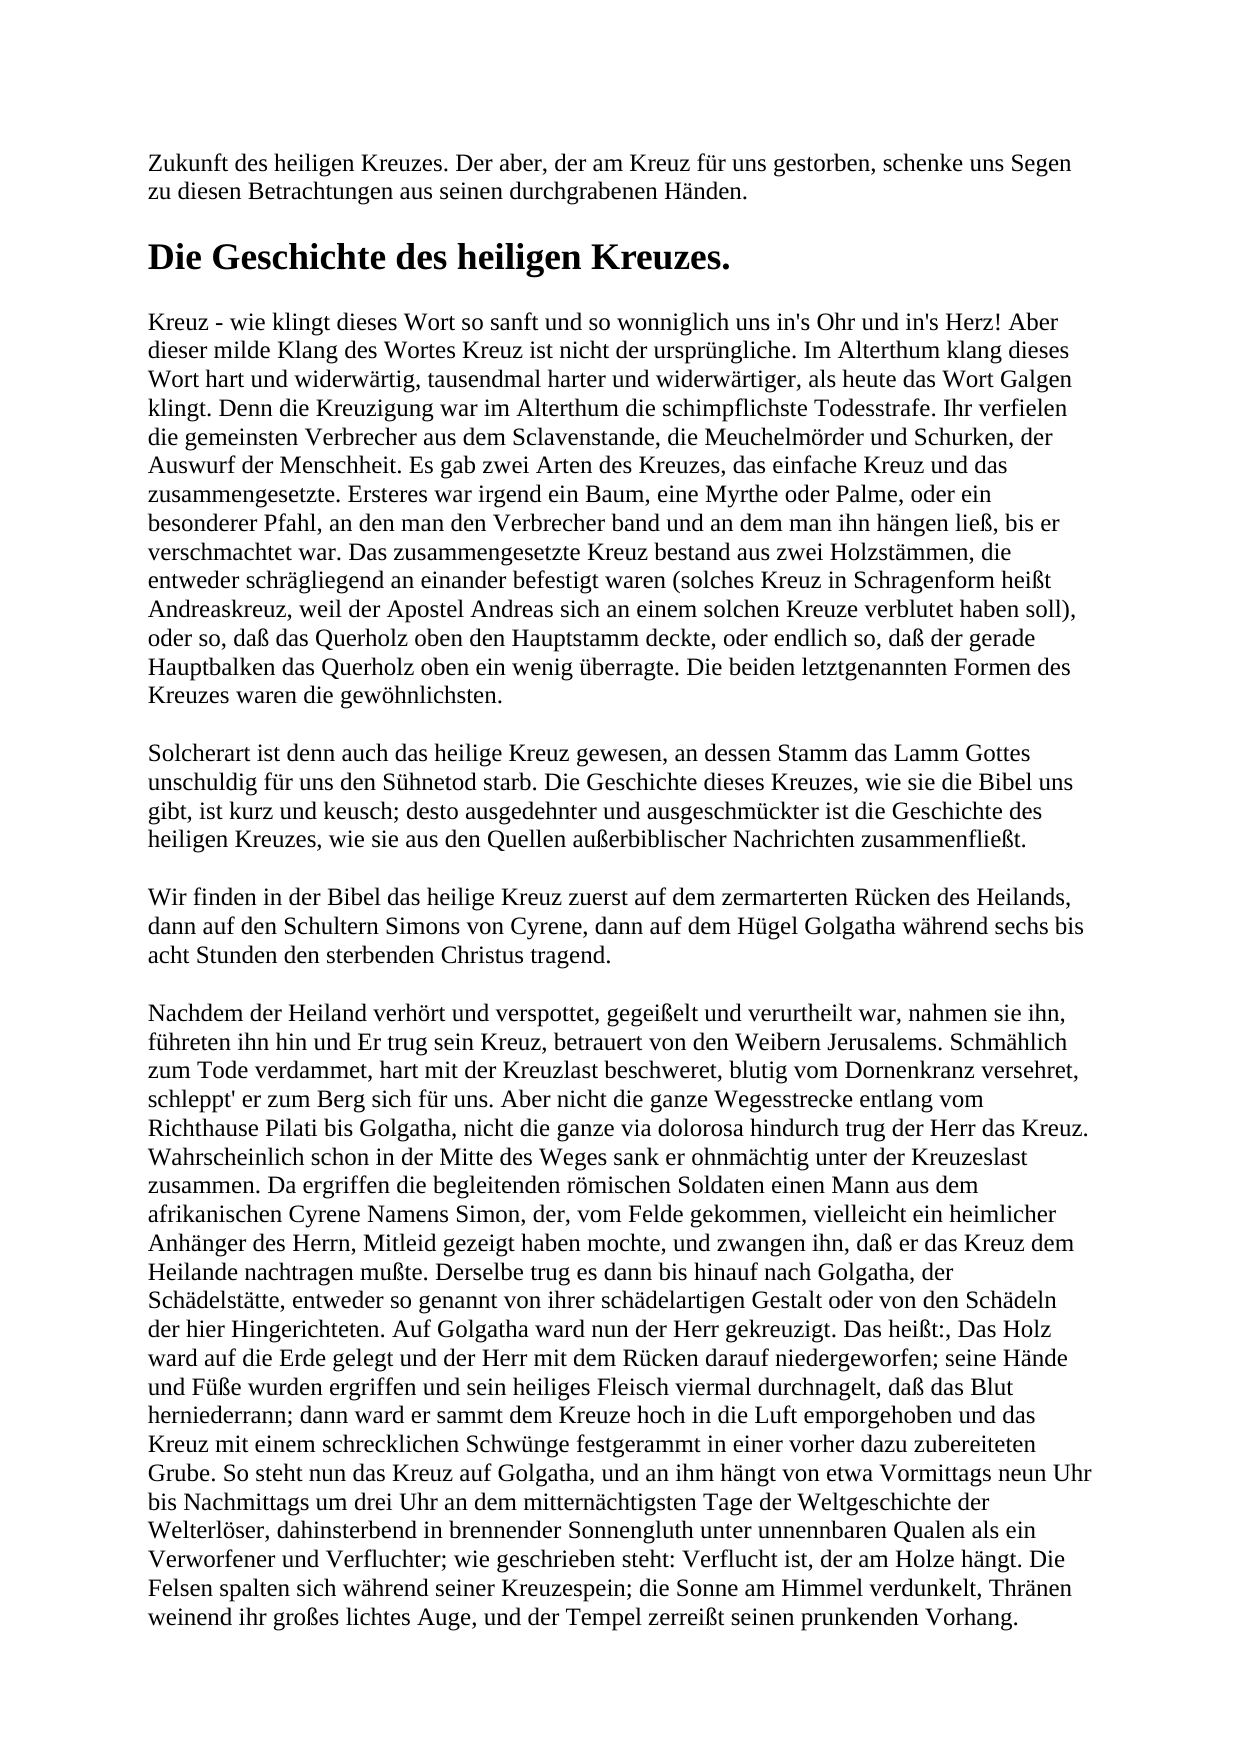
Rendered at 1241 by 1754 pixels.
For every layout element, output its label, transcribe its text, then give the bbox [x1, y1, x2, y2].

text Solcherart ist denn auch das heilige Kreuz gewesen, an dessen Stamm das Lamm Gottes unschuldig für uns den Sühnetod starb. Die Geschichte dieses Kreuzes, wie sie die Bibel uns gibt, ist kurz und keusch; desto ausgedehnter und ausgeschmückter ist die Geschichte des heiligen Kreuzes, wie sie aus den Quellen außerbiblischer Nachrichten zusammenfließt. [148, 738, 1093, 853]
subtitle Die Geschichte des heiligen Kreuzes. [148, 234, 1093, 277]
text Wir finden in der Bibel das heilige Kreuz zuerst auf dem zermarterten Rücken des Heilands, dann auf den Schultern Simons von Cyrene, dann auf dem Hügel Golgatha während sechs bis acht Stunden den sterbenden Christus tragend. [148, 882, 1093, 969]
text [148, 998, 1093, 1630]
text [148, 148, 1093, 205]
text Kreuz - wie klingt dieses Wort so sanft und so wonniglich uns in's Ohr und in's Herz! Aber dieser milde Klang des Wortes Kreuz ist nicht der ursprüngliche. Im Alterthum klang dieses Wort hart und widerwärtig, tausendmal harter und widerwärtiger, als heute das Wort Galgen klingt. Denn die Kreuzigung war im Alterthum die schimpflichste Todesstrafe. Ihr verfielen die gemeinsten Verbrecher aus dem Sclavenstande, die Meuchelmörder und Schurken, der Auswurf der Menschheit. Es gab zwei Arten des Kreuzes, das einfache Kreuz und das zusammengesetzte. Ersteres war irgend ein Baum, eine Myrthe oder Palme, oder ein besonderer Pfahl, an den man den Verbrecher band und an dem man ihn hängen ließ, bis er verschmachtet war. Das zusammengesetzte Kreuz bestand aus zwei Holzstämmen, die entweder schrägliegend an einander befestigt waren (solches Kreuz in Schragenform heißt Andreaskreuz, weil der Apostel Andreas sich an einem solchen Kreuze verblutet haben soll), oder so, daß das Querholz oben den Hauptstamm deckte, oder endlich so, daß der gerade Hauptbalken das Querholz oben ein wenig überragte. Die beiden letztgenannten Formen des Kreuzes waren die gewöhnlichsten. [148, 307, 1093, 709]
